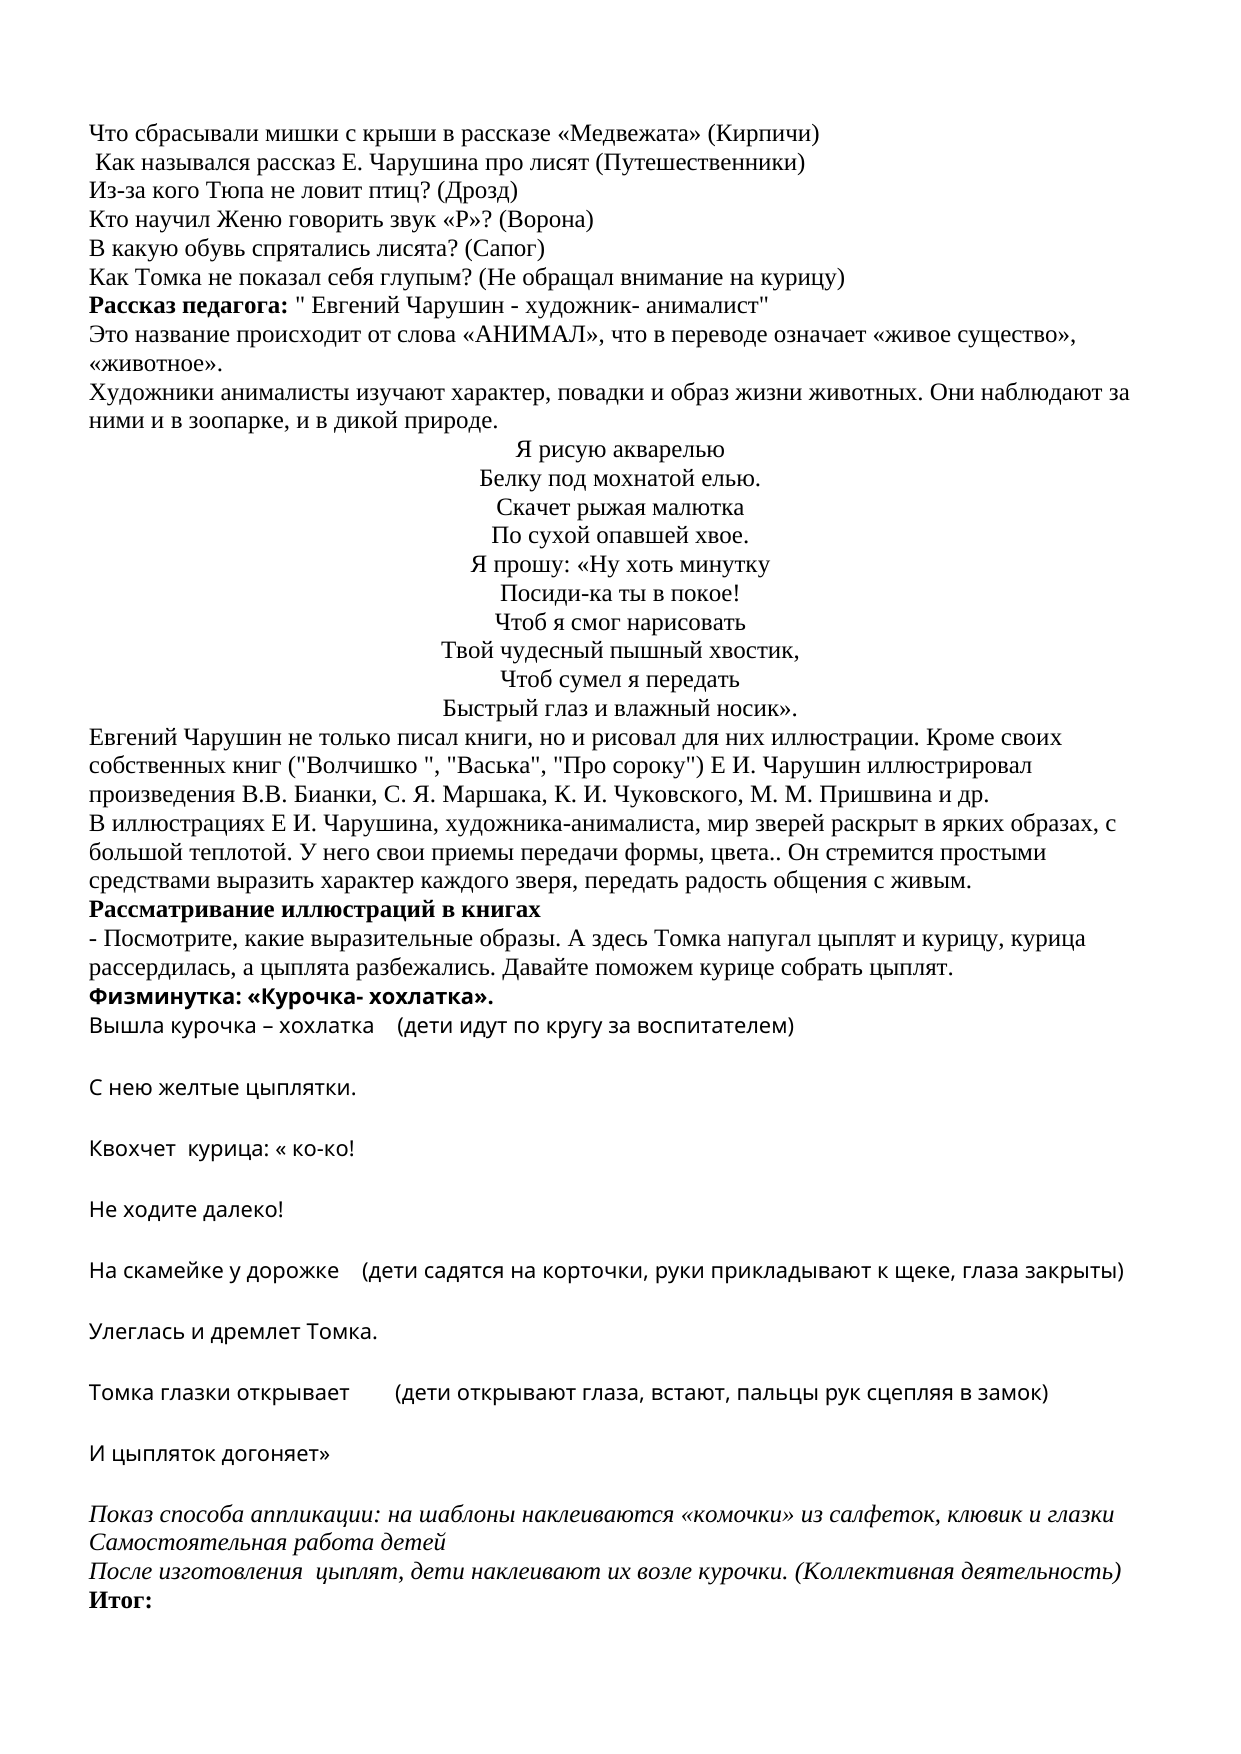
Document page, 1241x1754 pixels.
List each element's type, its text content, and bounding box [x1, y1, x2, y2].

text В какую обувь спрятались лисята? (Сапог) [89, 233, 1152, 262]
text С нею желтые цыплятки. [89, 1071, 1152, 1101]
text Самостоятельная работа детей [89, 1527, 1152, 1556]
text Это название происходит от слова «АНИМАЛ», что в переводе означает «живое существо», «животное». [89, 319, 1152, 377]
text Твой чудесный пышный хвостик, [89, 636, 1152, 664]
text Быстрый глаз и влажный носик». [89, 693, 1152, 722]
text Вышла курочка – хохлатка (дети идут по кругу за воспитателем) [89, 1010, 1152, 1040]
text Улеглась и дремлет Томка. [89, 1316, 1152, 1345]
text Как назывался рассказ Е. Чарушина про лисят (Путешественники) [89, 147, 1152, 176]
text Как Томка не показал себя глупым? (Не обращал внимание на курицу) [89, 262, 1152, 291]
text Что сбрасывали мишки с крыши в рассказе «Медвежата» (Кирпичи) [89, 118, 1152, 147]
text Квохчет курица: « ко-ко! [89, 1132, 1152, 1162]
text Белку под мохнатой елью. [89, 463, 1152, 492]
text Показ способа аппликации: на шаблоны наклеиваются «комочки» из салфеток, клювик и глазки [89, 1499, 1152, 1527]
text Кто научил Женю говорить звук «Р»? (Ворона) [89, 204, 1152, 233]
text Рассказ педагога: " Евгений Чарушин - художник- анималист" [89, 291, 1152, 319]
text По сухой опавшей хвое. [89, 521, 1152, 549]
text - Посмотрите, какие выразительные образы. А здесь Томка напугал цыплят и курицу, курица рассердилась, а цыплята разбежались. Давайте поможем курице собрать цыплят. [89, 923, 1152, 981]
text Посиди-ка ты в покое! [89, 578, 1152, 607]
text Физминутка: «Курочка- хохлатка». [89, 981, 1152, 1010]
text Чтоб я смог нарисовать [89, 607, 1152, 636]
text Я рисую акварелью [89, 434, 1152, 463]
text Я прошу: «Ну хоть минутку [89, 549, 1152, 578]
text Чтоб сумел я передать [89, 664, 1152, 693]
text И цыпляток догоняет» [89, 1438, 1152, 1467]
text На скамейке у дорожке (дети садятся на корточки, руки прикладывают к щеке, глаза закрыты) [89, 1254, 1152, 1284]
text Рассматривание иллюстраций в книгах [89, 894, 1152, 923]
text После изготовления цыплят, дети наклеивают их возле курочки. (Коллективная деятельность) [89, 1556, 1152, 1585]
text Из-за кого Тюпа не ловит птиц? (Дрозд) [89, 176, 1152, 204]
text Итог: [89, 1585, 1152, 1614]
text Томка глазки открывает (дети открывают глаза, встают, пальцы рук сцепляя в замок) [89, 1377, 1152, 1406]
text Не ходите далеко! [89, 1193, 1152, 1223]
text Евгений Чарушин не только писал книги, но и рисовал для них иллюстрации. Кроме своих собственных книг ("Волчишко ", "Васька", "Про сороку") Е И. Чарушин иллюстрировал произведения В.В. Бианки, С. Я. Маршака, К. И. Чуковского, М. М. Пришвина и др. В иллюстрациях Е И. Чарушина, художника-анималиста, мир зверей раскрыт в ярких образах, с большой теплотой. У него свои приемы передачи формы, цвета.. Он стремится простыми средствами выразить характер каждого зверя, передать радость общения с живым. [89, 722, 1152, 894]
text Художники анималисты изучают характер, повадки и образ жизни животных. Они наблюдают за ними и в зоопарке, и в дикой природе. [89, 377, 1152, 434]
text Скачет рыжая малютка [89, 492, 1152, 521]
